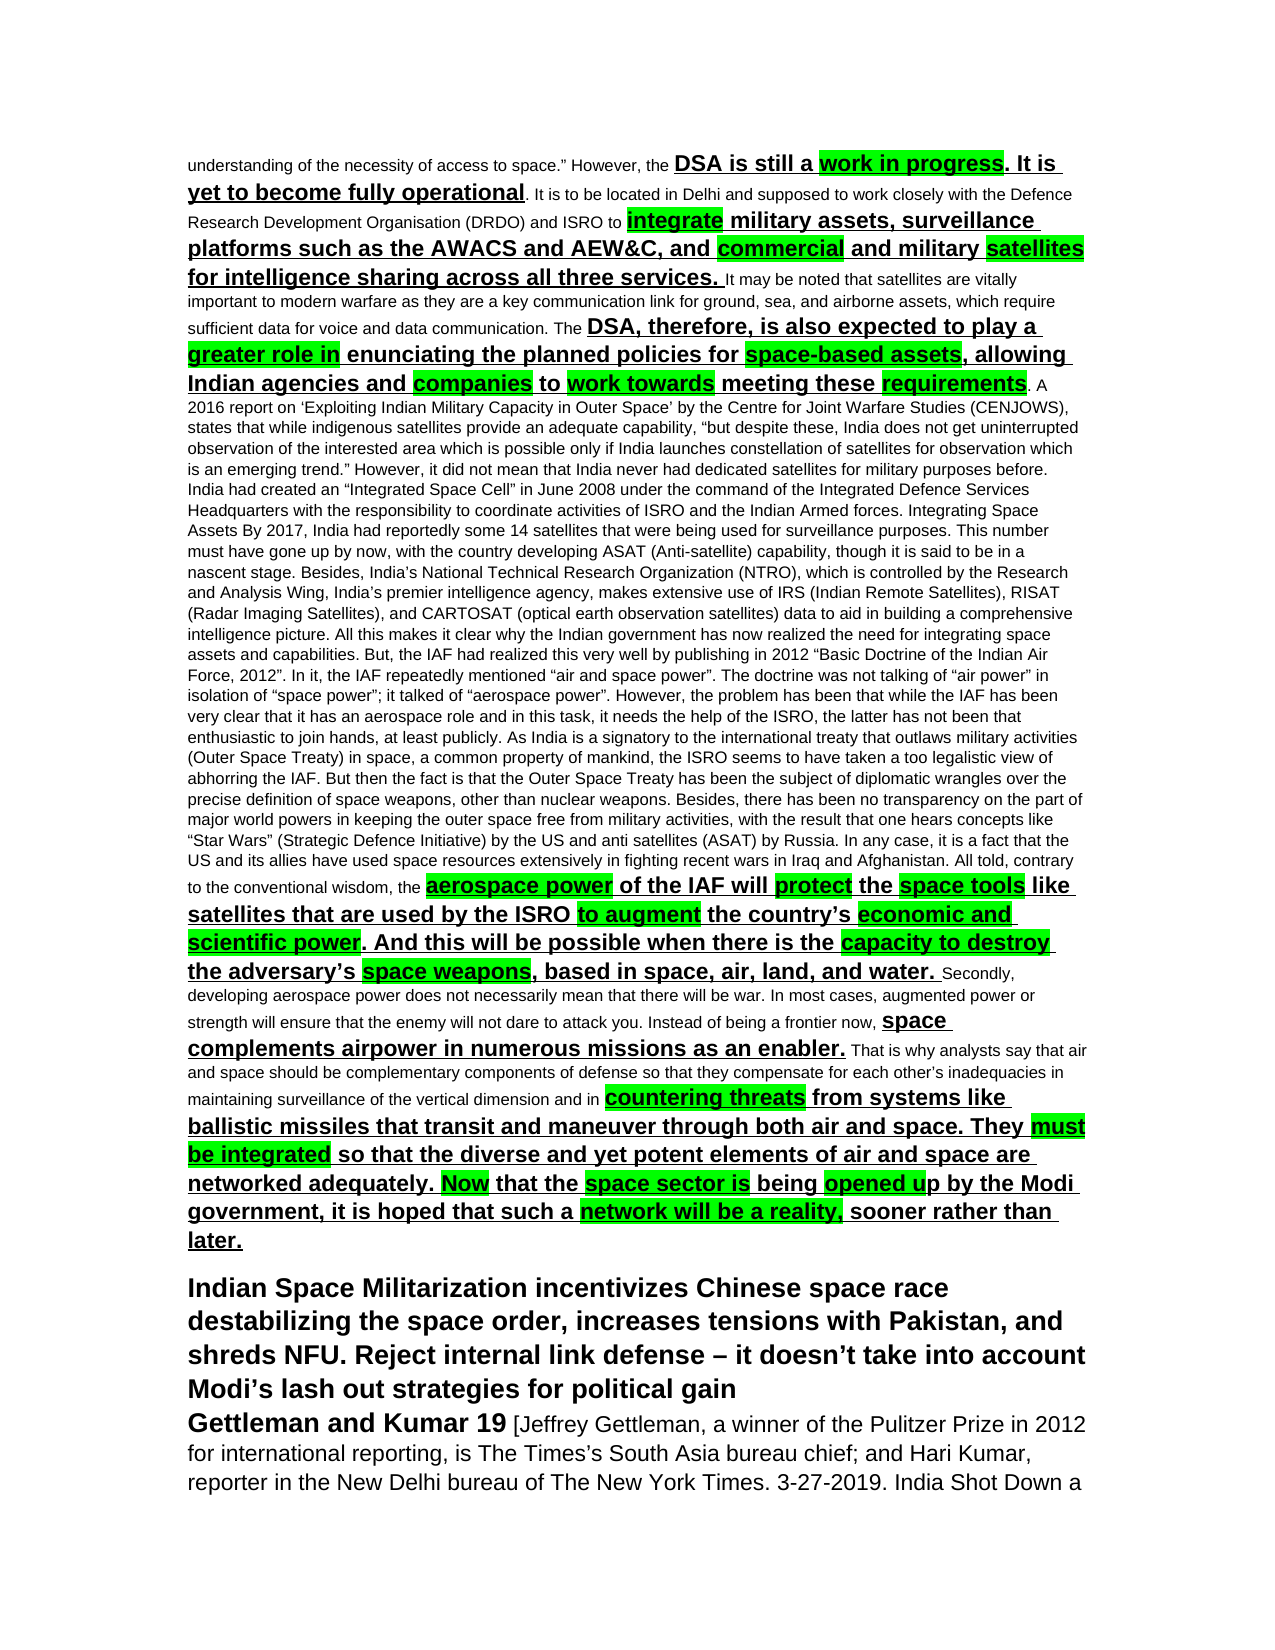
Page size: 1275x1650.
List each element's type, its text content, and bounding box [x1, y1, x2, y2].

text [187, 150, 1087, 1253]
subtitle Indian Space Militarization incentivizes Chinese space race destabilizing the space order, increases tensions with Pakistan, and shreds NFU. Reject internal link defense – it doesn’t take into account Modi’s lash out strategies for political gain [187, 1272, 1087, 1404]
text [187, 1407, 1087, 1495]
